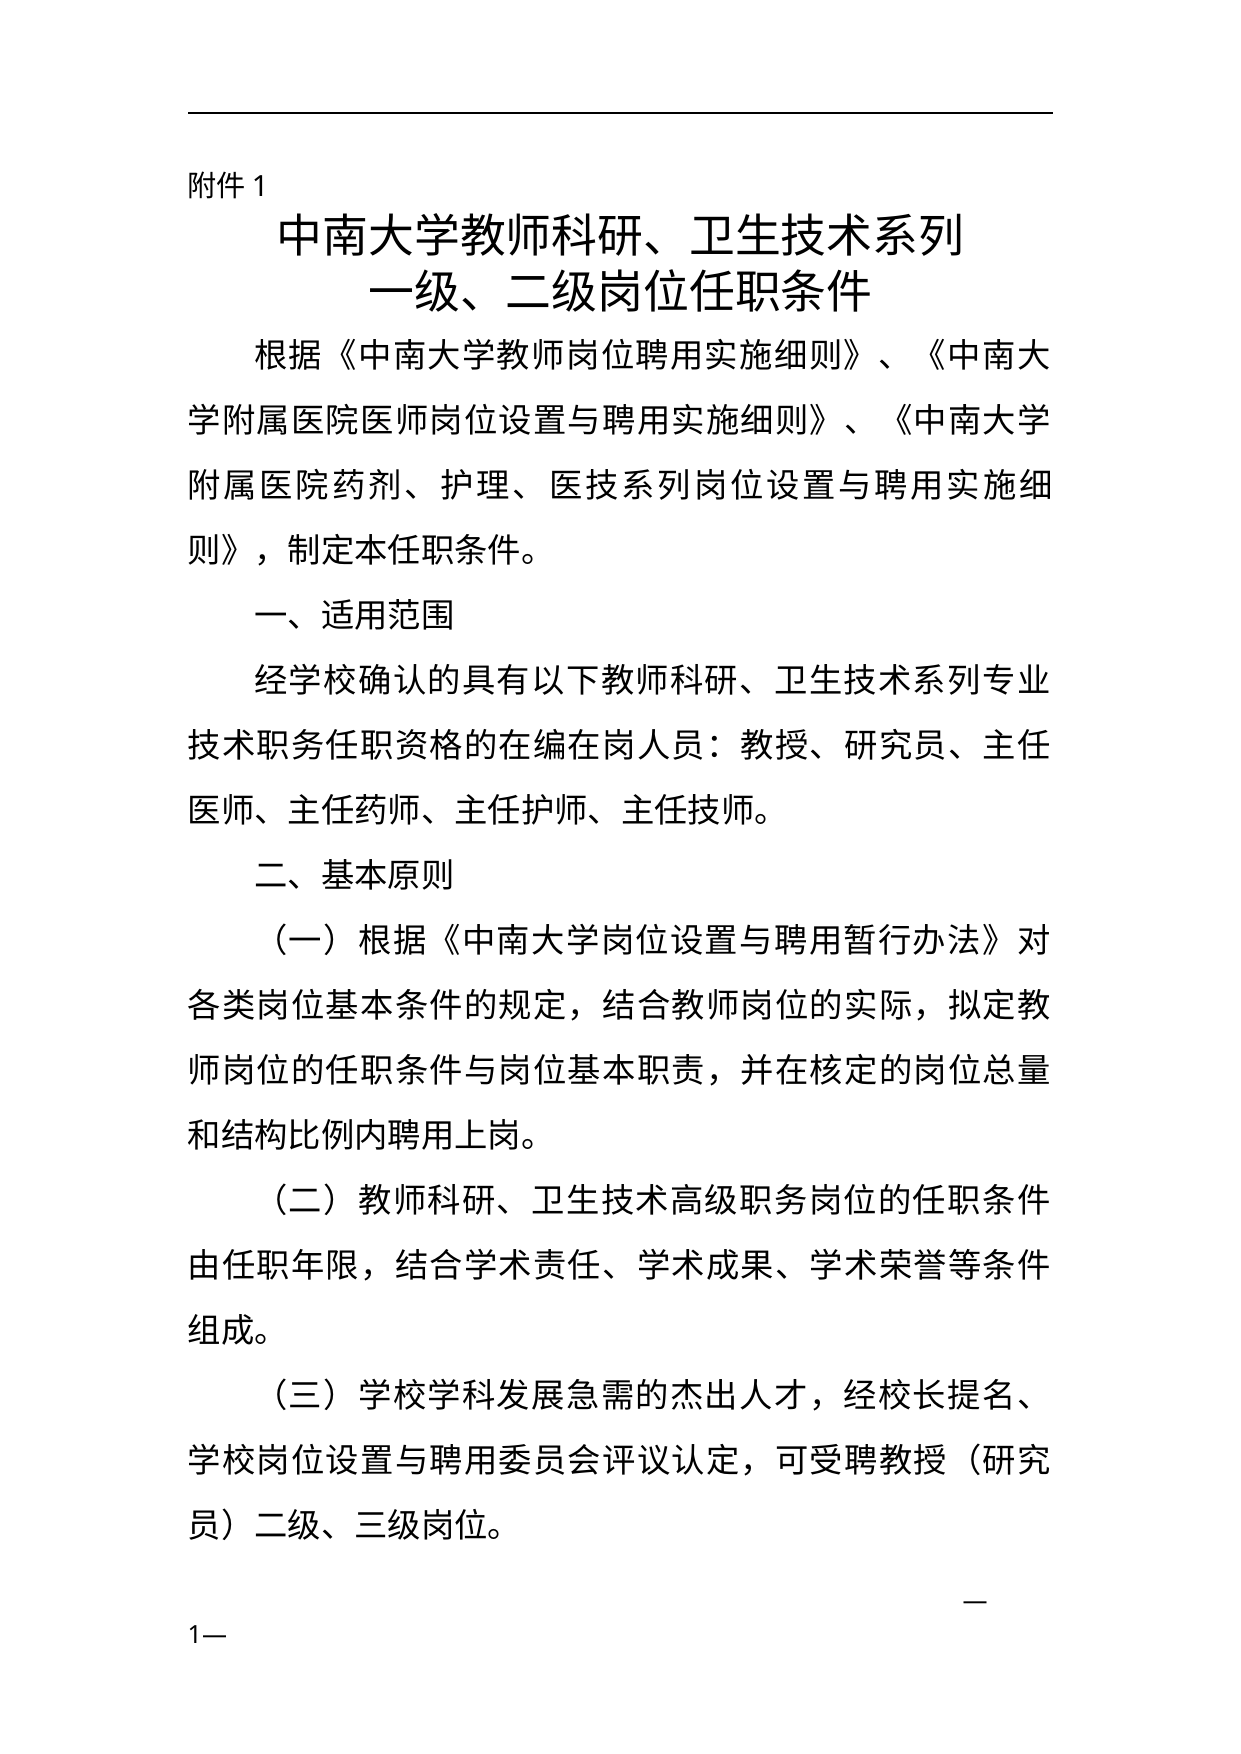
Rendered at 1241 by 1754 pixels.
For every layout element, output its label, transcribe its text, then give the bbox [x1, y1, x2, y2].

text 一级、二级岗位任职条件 [187, 264, 1053, 320]
text （一）根据《中南大学岗位设置与聘用暂行办法》对各类岗位基本条件的规定，结合教师岗位的实际，拟定教师岗位的任职条件与岗位基本职责，并在核定的岗位总量和结构比例内聘用上岗。 [187, 905, 1053, 1165]
text 二、基本原则 [187, 840, 1053, 905]
text 根据《中南大学教师岗位聘用实施细则》、《中南大学附属医院医师岗位设置与聘用实施细则》、《中南大学附属医院药剂、护理、医技系列岗位设置与聘用实施细则》，制定本任职条件。 [187, 320, 1053, 580]
text 一、适用范围 [187, 580, 1053, 645]
text 中南大学教师科研、卫生技术系列 [187, 207, 1053, 264]
text 经学校确认的具有以下教师科研、卫生技术系列专业技术职务任职资格的在编在岗人员：教授、研究员、主任医师、主任药师、主任护师、主任技师。 [187, 645, 1053, 840]
text （三）学校学科发展急需的杰出人才，经校长提名、学校岗位设置与聘用委员会评议认定，可受聘教授（研究员）二级、三级岗位。 [187, 1360, 1053, 1555]
text 附件1 [187, 151, 1053, 207]
text （二）教师科研、卫生技术高级职务岗位的任职条件由任职年限，结合学术责任、学术成果、学术荣誉等条件组成。 [187, 1165, 1053, 1360]
